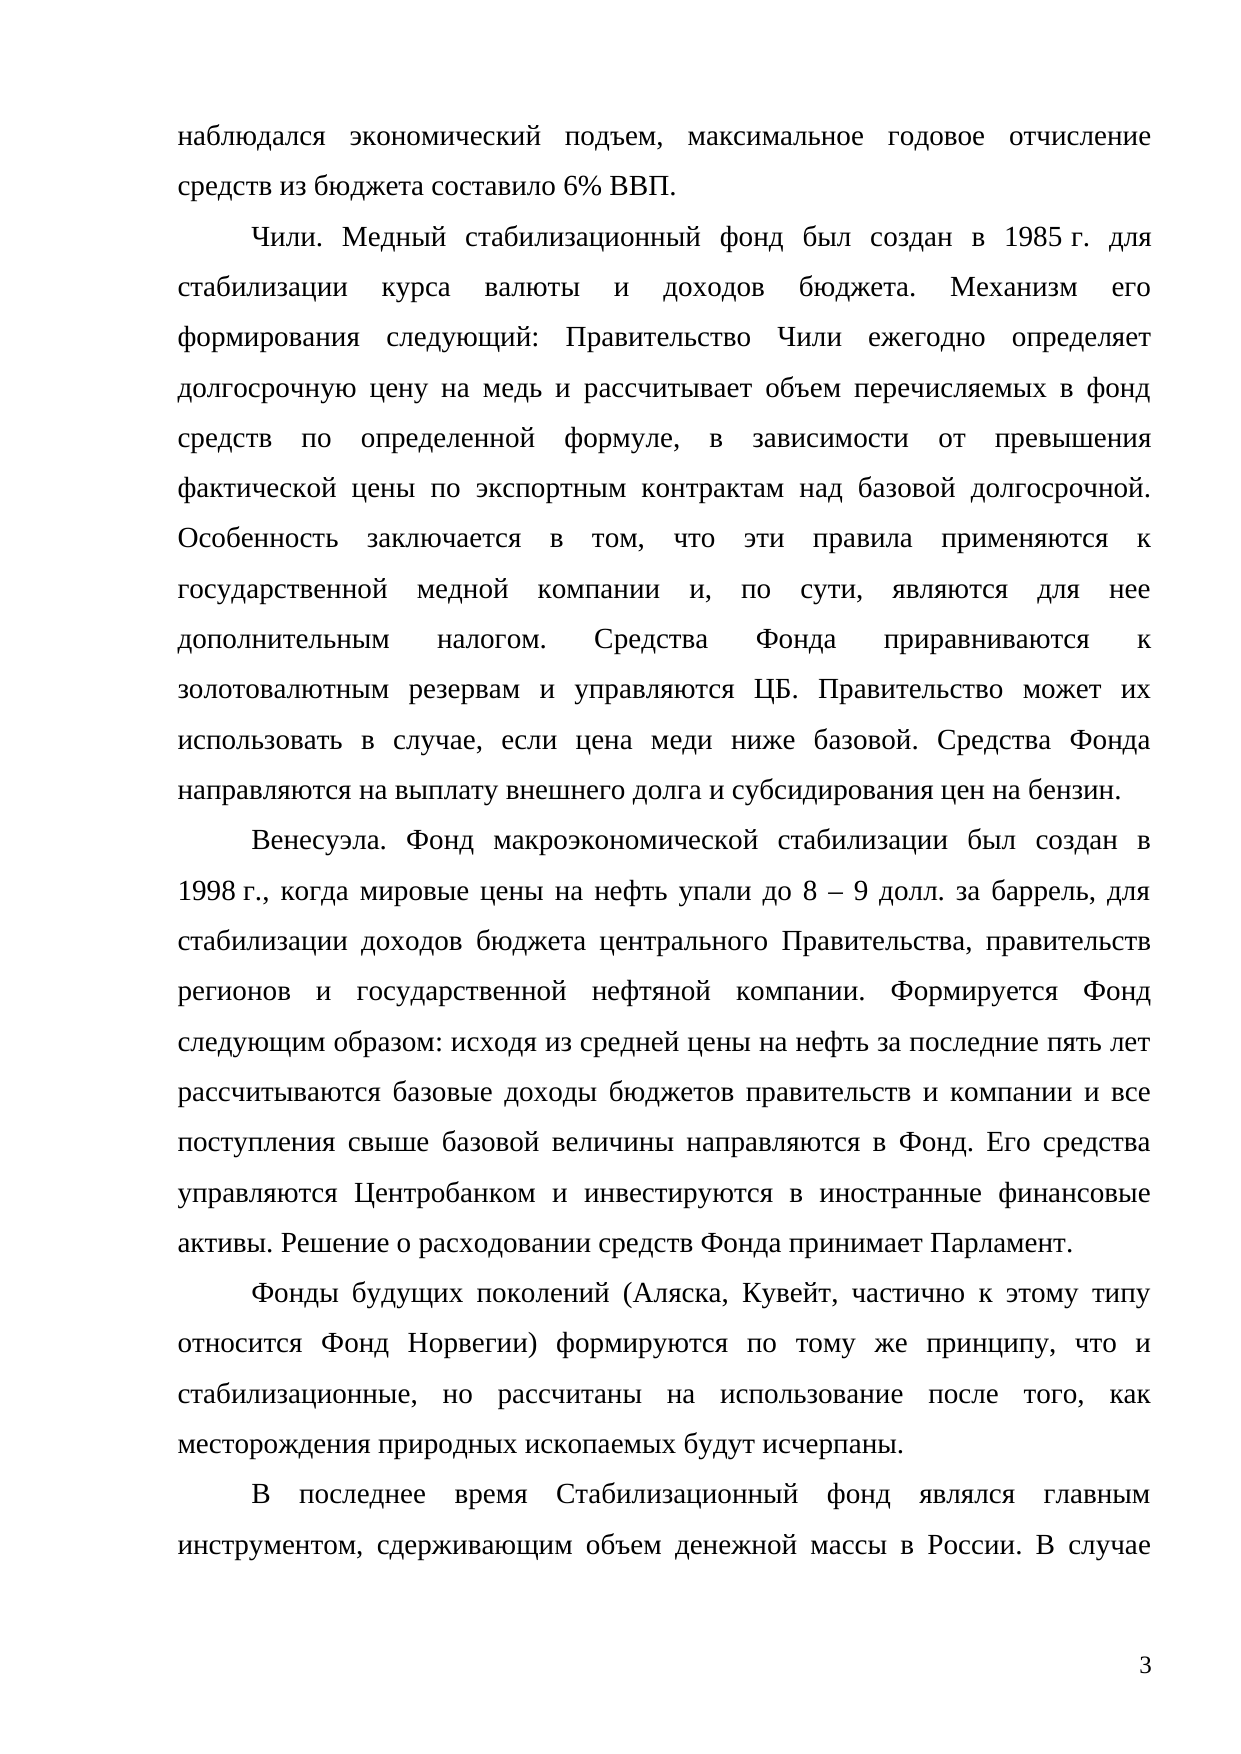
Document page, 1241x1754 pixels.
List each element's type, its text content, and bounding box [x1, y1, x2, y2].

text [177, 1477, 1152, 1560]
text Венесуэла. Фонд макроэкономической стабилизации был создан в 1998 г., когда мировые цены на нефть упали до 8 – 9 долл. за баррель, для стабилизации доходов бюджета центрального Правительства, правительств регионов и государственной нефтяной компании. Формируется Фонд следующим образом: исходя из средней цены на нефть за последние пять лет рассчитываются базовые доходы бюджетов правительств и компании и все поступления свыше базовой величины направляются в Фонд. Его средства управляются Центробанком и инвестируются в иностранные финансовые активы. Решение о расходовании средств Фонда принимает Парламент. [177, 822, 1152, 1258]
text Чили. Медный стабилизационный фонд был создан в 1985 г. для стабилизации курса валюты и доходов бюджета. Механизм его формирования следующий: Правительство Чили ежегодно определяет долгосрочную цену на медь и рассчитывает объем перечисляемых в фонд средств по определенной формуле, в зависимости от превышения фактической цены по экспортным контрактам над базовой долгосрочной. Особенность заключается в том, что эти правила применяются к государственной медной компании и, по сути, являются для нее дополнительным налогом. Средства Фонда приравниваются к золотовалютным резервам и управляются ЦБ. Правительство может их использовать в случае, если цена меди ниже базовой. Средства Фонда направляются на выплату внешнего долга и субсидирования цен на бензин. [177, 219, 1152, 806]
text Фонды будущих поколений (Аляска, Кувейт, частично к этому типу относится Фонд Норвегии) формируются по тому же принципу, что и стабилизационные, но рассчитаны на использование после того, как месторождения природных ископаемых будут исчерпаны. [177, 1275, 1152, 1460]
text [177, 118, 1152, 202]
